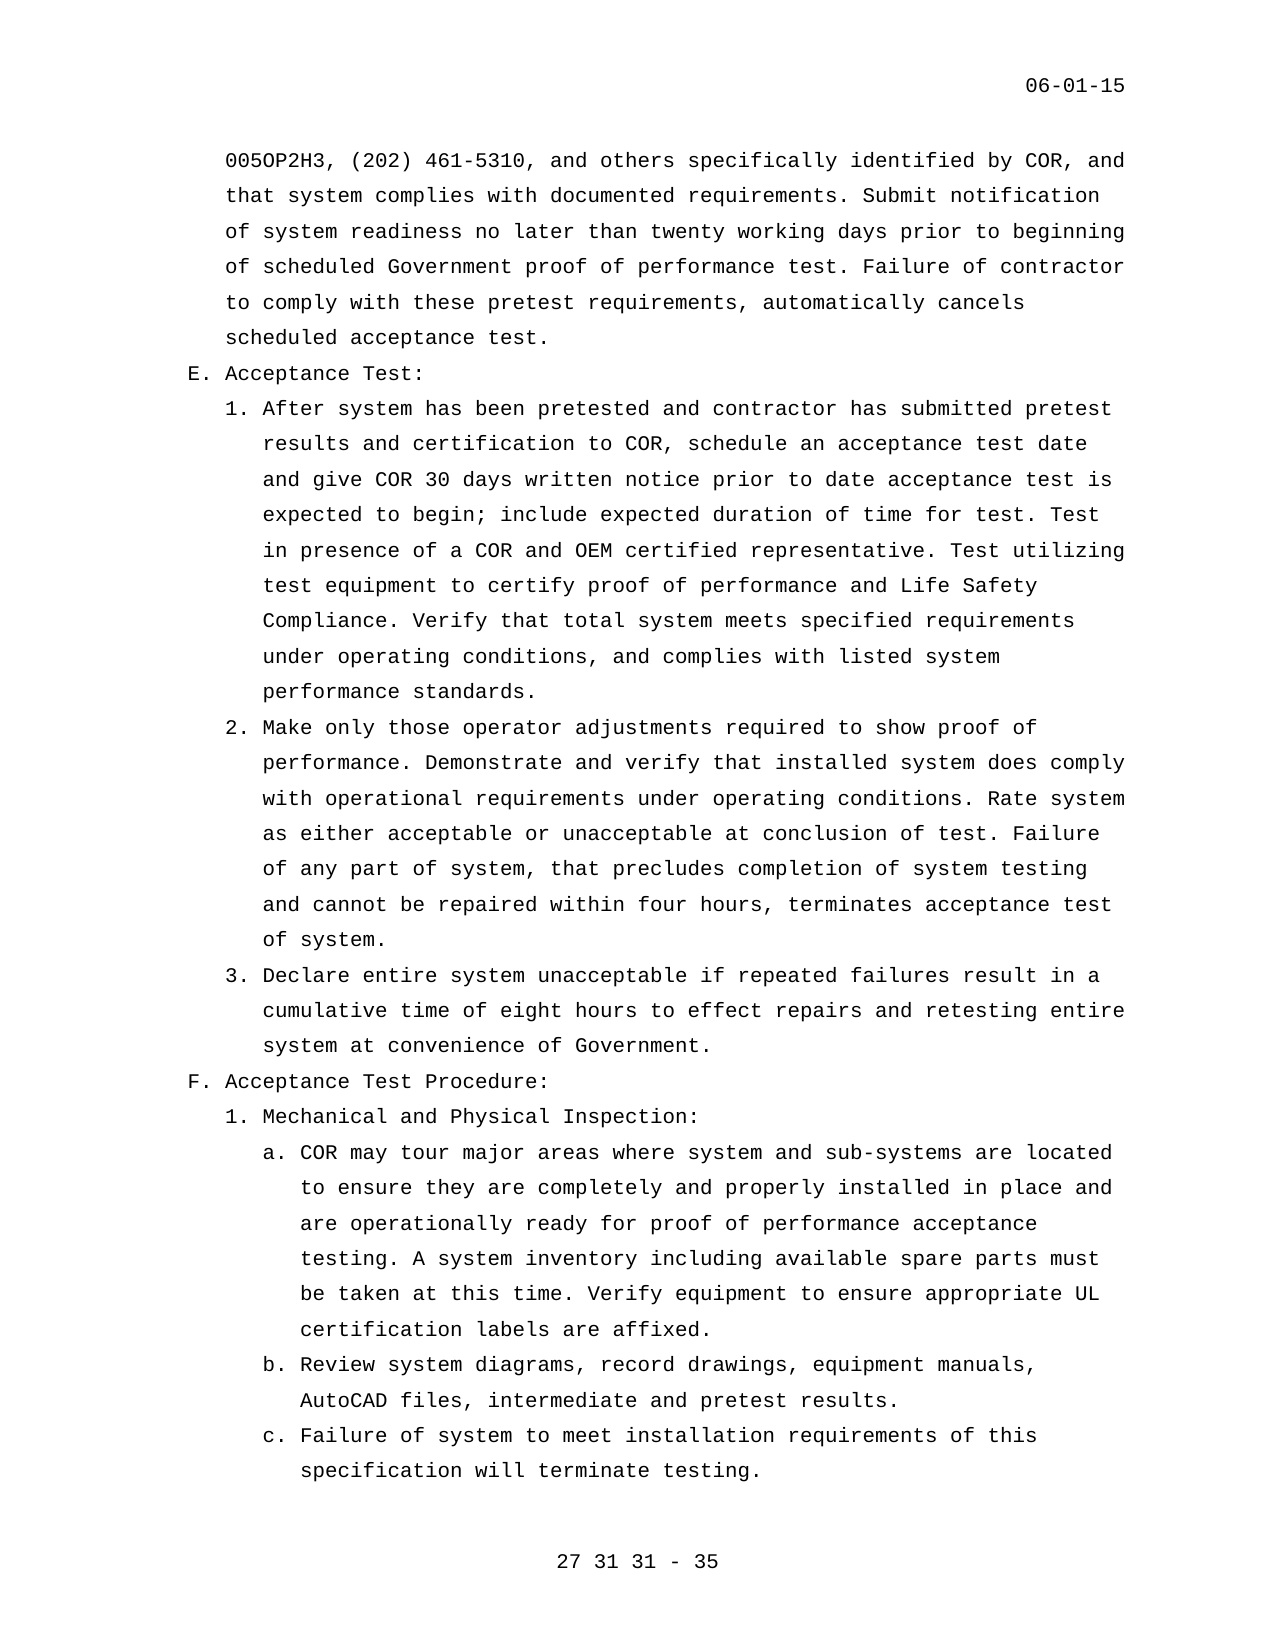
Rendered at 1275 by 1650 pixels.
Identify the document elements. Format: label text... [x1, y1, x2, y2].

text Acceptance Test Procedure: [187, 1071, 1125, 1094]
text COR may tour major areas where system and sub-systems are located to ensure they are completely and properly installed in place and are operationally ready for proof of performance acceptance testing. A system inventory including available spare parts must be taken at this time. Verify equipment to ensure appropriate UL certification labels are affixed. [262, 1142, 1125, 1342]
text Review system diagrams, record drawings, equipment manuals, AutoCAD files, intermediate and pretest results. [262, 1354, 1125, 1413]
text Make only those operator adjustments required to show proof of performance. Demonstrate and verify that installed system does comply with operational requirements under operating conditions. Rate system as either acceptable or unacceptable at conclusion of test. Failure of any part of system, that precludes completion of system testing and cannot be repaired within four hours, terminates acceptance test of system. [225, 717, 1125, 953]
text Acceptance Test: [187, 362, 1125, 386]
text Declare entire system unacceptable if repeated failures result in a cumulative time of eight hours to effect repairs and retesting entire system at convenience of Government. [225, 964, 1125, 1059]
text Failure of system to meet installation requirements of this specification will terminate testing. [262, 1425, 1125, 1484]
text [187, 150, 1125, 351]
text Mechanical and Physical Inspection: [225, 1106, 1125, 1130]
text After system has been pretested and contractor has submitted pretest results and certification to COR, schedule an acceptance test date and give COR 30 days written notice prior to date acceptance test is expected to begin; include expected duration of time for test. Test in presence of a COR and OEM certified representative. Test utilizing test equipment to certify proof of performance and Life Safety Compliance. Verify that total system meets specified requirements under operating conditions, and complies with listed system performance standards. [225, 398, 1125, 705]
